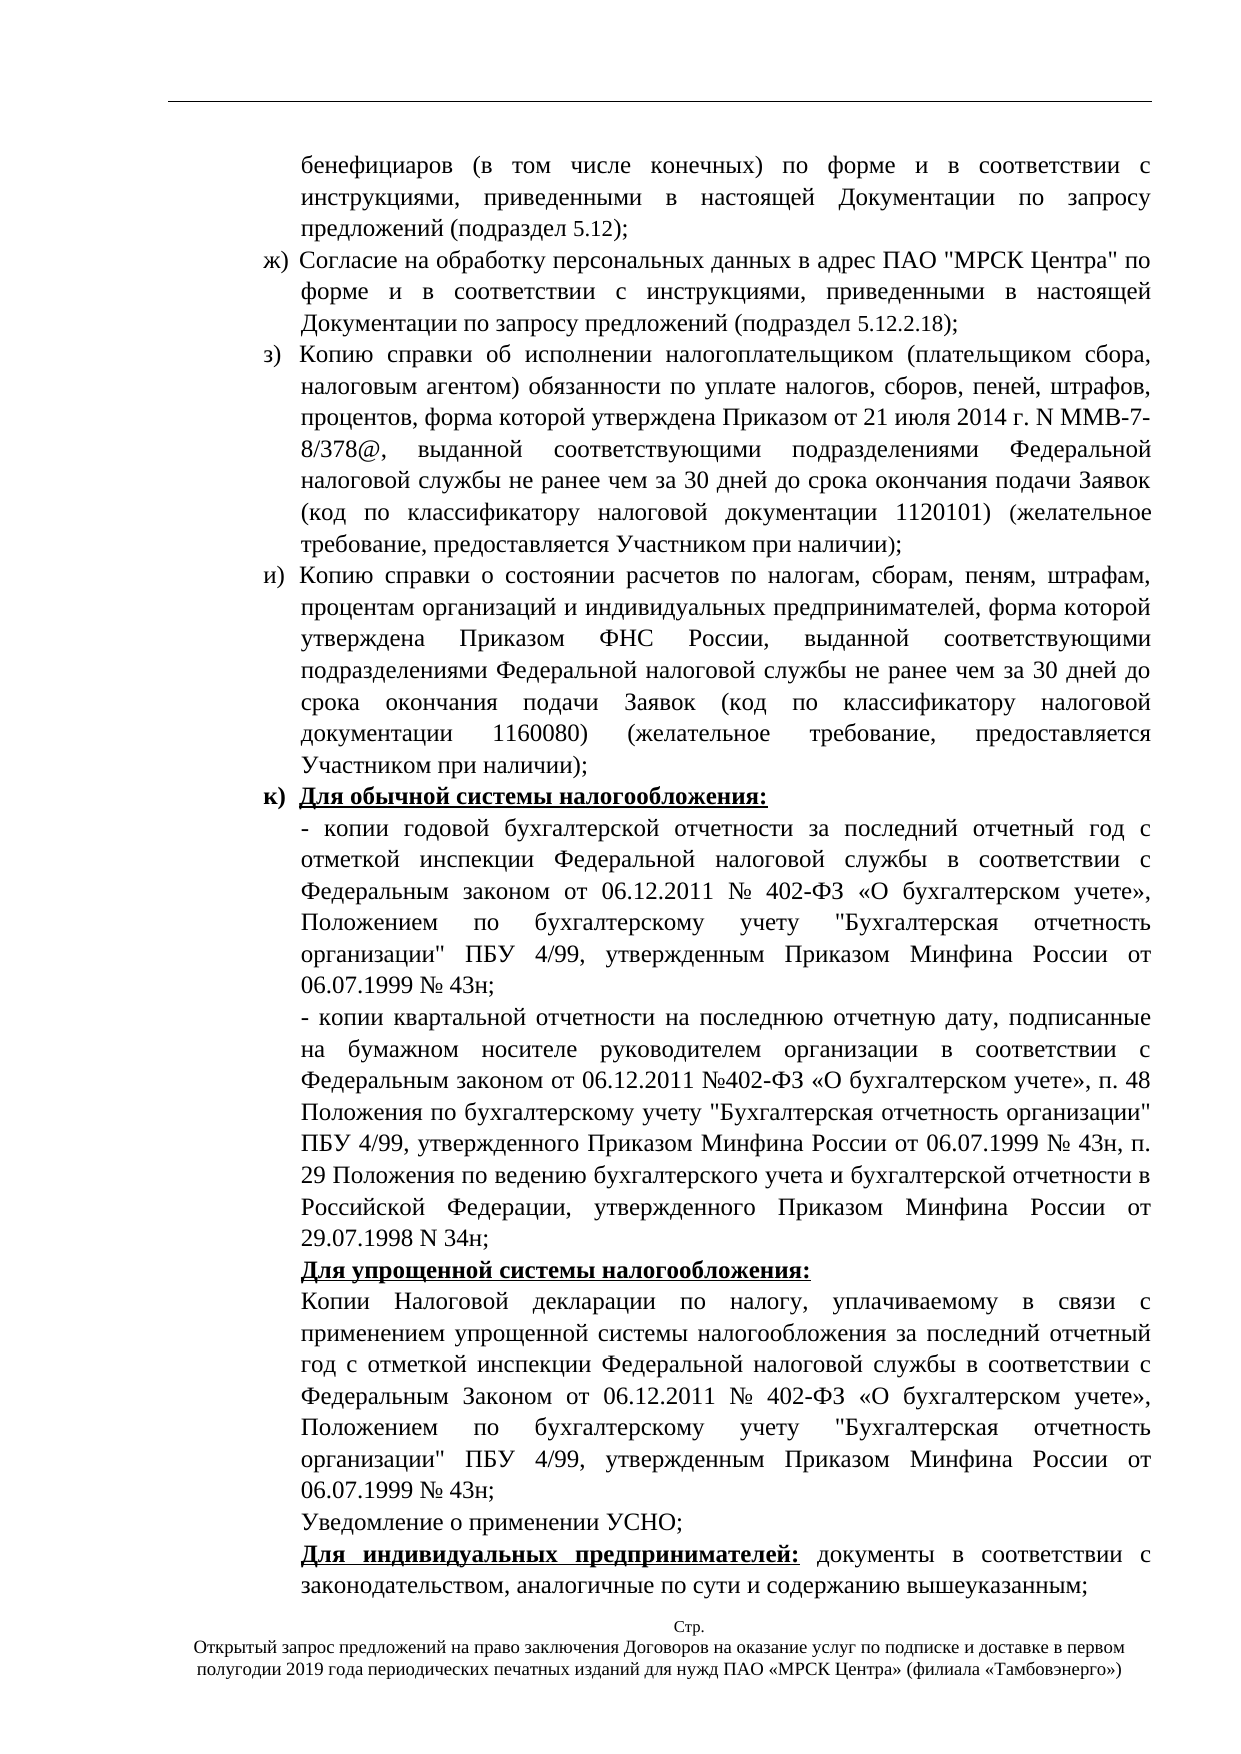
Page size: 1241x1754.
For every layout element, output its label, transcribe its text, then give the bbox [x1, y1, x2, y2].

list Копию справки о состоянии расчетов по налогам, сборам, пеням, штрафам, процентам организаций и индивидуальных предпринимателей, форма которой утверждена Приказом ФНС России, выданной соответствующими подразделениями Федеральной налоговой службы не ранее чем за 30 дней до срока окончания подачи Заявок (код по классификатору налоговой документации 1160080) (желательное требование, предоставляется Участником при наличии); [263, 560, 1152, 778]
list Согласие на обработку персональных данных в адрес ПАО "МРСК Центра" по форме и в соответствии с инструкциями, приведенными в настоящей Документации по запросу предложений (подраздел 5.12.2.18); [263, 245, 1152, 337]
text Для индивидуальных предпринимателей: документы в соответствии с законодательством, аналогичные по сути и содержанию вышеуказанным; [301, 1539, 1152, 1599]
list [263, 150, 1152, 242]
text Для упрощенной системы налогообложения: [301, 1255, 1152, 1283]
list Для обычной системы налогообложения: [263, 781, 1152, 810]
text Уведомление о применении УСНО; [301, 1507, 1152, 1536]
text Копии Налоговой декларации по налогу, уплачиваемому в связи с применением упрощенной системы налогообложения за последний отчетный год с отметкой инспекции Федеральной налоговой службы в соответствии с Федеральным Законом от 06.12.2011 № 402-ФЗ «О бухгалтерском учете», Положением по бухгалтерскому учету "Бухгалтерская отчетность организации" ПБУ 4/99, утвержденным Приказом Минфина России от 06.07.1999 № 43н; [301, 1286, 1152, 1504]
text - копии годовой бухгалтерской отчетности за последний отчетный год с отметкой инспекции Федеральной налоговой службы в соответствии с Федеральным законом от 06.12.2011 № 402-ФЗ «О бухгалтерском учете», Положением по бухгалтерскому учету "Бухгалтерская отчетность организации" ПБУ 4/99, утвержденным Приказом Минфина России от 06.07.1999 № 43н; [301, 813, 1152, 999]
list Копию справки об исполнении налогоплательщиком (плательщиком сбора, налоговым агентом) обязанности по уплате налогов, сборов, пеней, штрафов, процентов, форма которой утверждена Приказом от 21 июля 2014 г. N ММВ-7-8/378@, выданной соответствующими подразделениями Федеральной налоговой службы не ранее чем за 30 дней до срока окончания подачи Заявок (код по классификатору налоговой документации 1120101) (желательное требование, предоставляется Участником при наличии); [263, 339, 1152, 557]
text - копии квартальной отчетности на последнюю отчетную дату, подписанные на бумажном носителе руководителем организации в соответствии с Федеральным законом от 06.12.2011 №402-ФЗ «О бухгалтерском учете», п. 48 Положения по бухгалтерскому учету "Бухгалтерская отчетность организации" ПБУ 4/99, утвержденного Приказом Минфина России от 06.07.1999 № 43н, п. 29 Положения по ведению бухгалтерского учета и бухгалтерской отчетности в Российской Федерации, утвержденного Приказом Минфина России от 29.07.1998 N 34н; [301, 1002, 1152, 1252]
